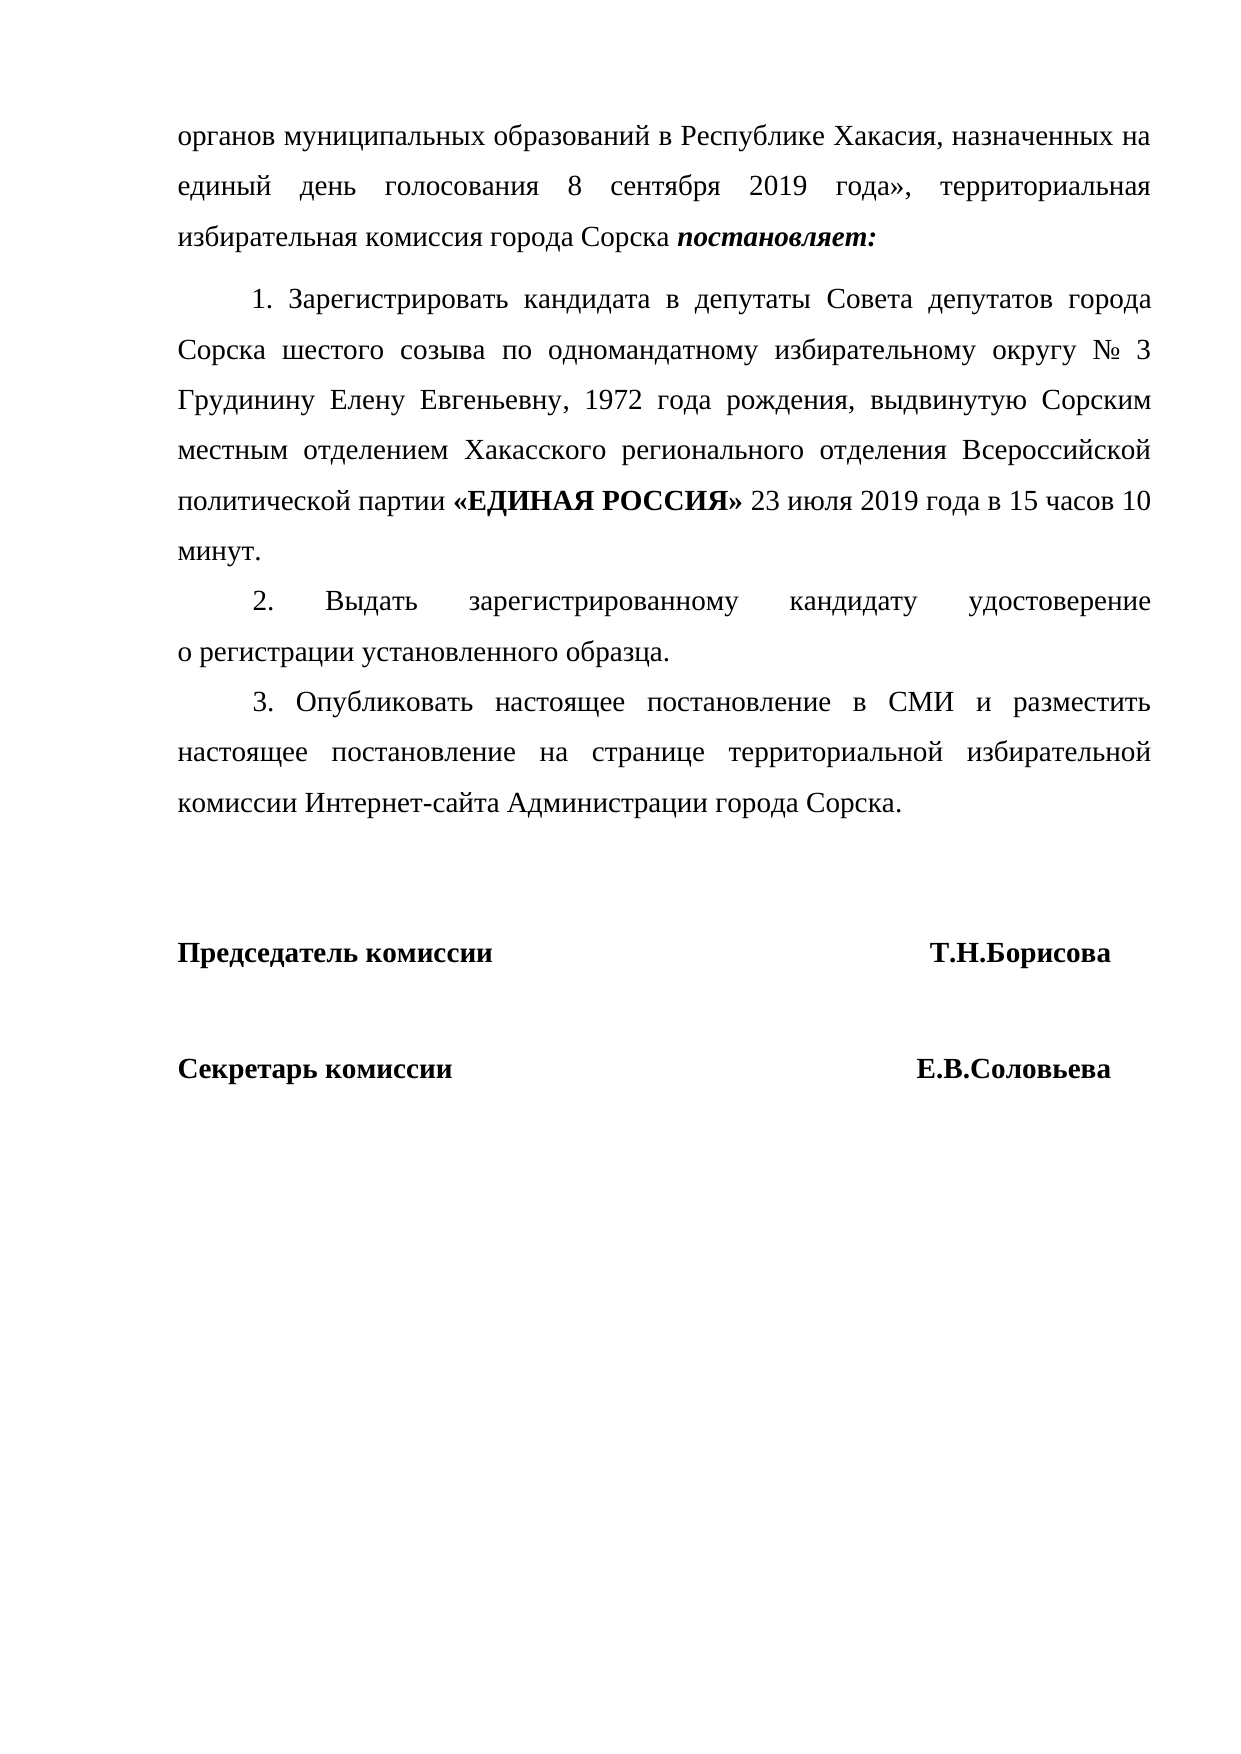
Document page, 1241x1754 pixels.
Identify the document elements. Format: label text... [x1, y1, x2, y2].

text 3. Опубликовать настоящее постановление в СМИ и разместить настоящее постановление на странице территориальной избирательной комиссии Интернет-сайта Администрации города Сорска. [177, 684, 1152, 818]
table_header Председатель комиссии [166, 936, 723, 1051]
text 1. Зарегистрировать кандидата в депутаты Совета депутатов города Сорска шестого созыва по одномандатному избирательному округу № 3 Грудинину Елену Евгеньевну, 1972 года рождения, выдвинутую Сорским местным отделением Хакасского регионального отделения Всероссийской политической партии «ЕДИНАЯ РОССИЯ» 23 июля 2019 года в 15 часов 10 минут. [177, 282, 1152, 567]
table_cell Е.В.Соловьева [724, 1051, 1122, 1090]
table_header Т.Н.Борисова [724, 936, 1122, 1051]
table_cell Секретарь комиссии [166, 1051, 723, 1090]
text 2. Выдать зарегистрированному кандидату удостоверение о регистрации установленного образца. [177, 583, 1152, 667]
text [177, 118, 1152, 252]
